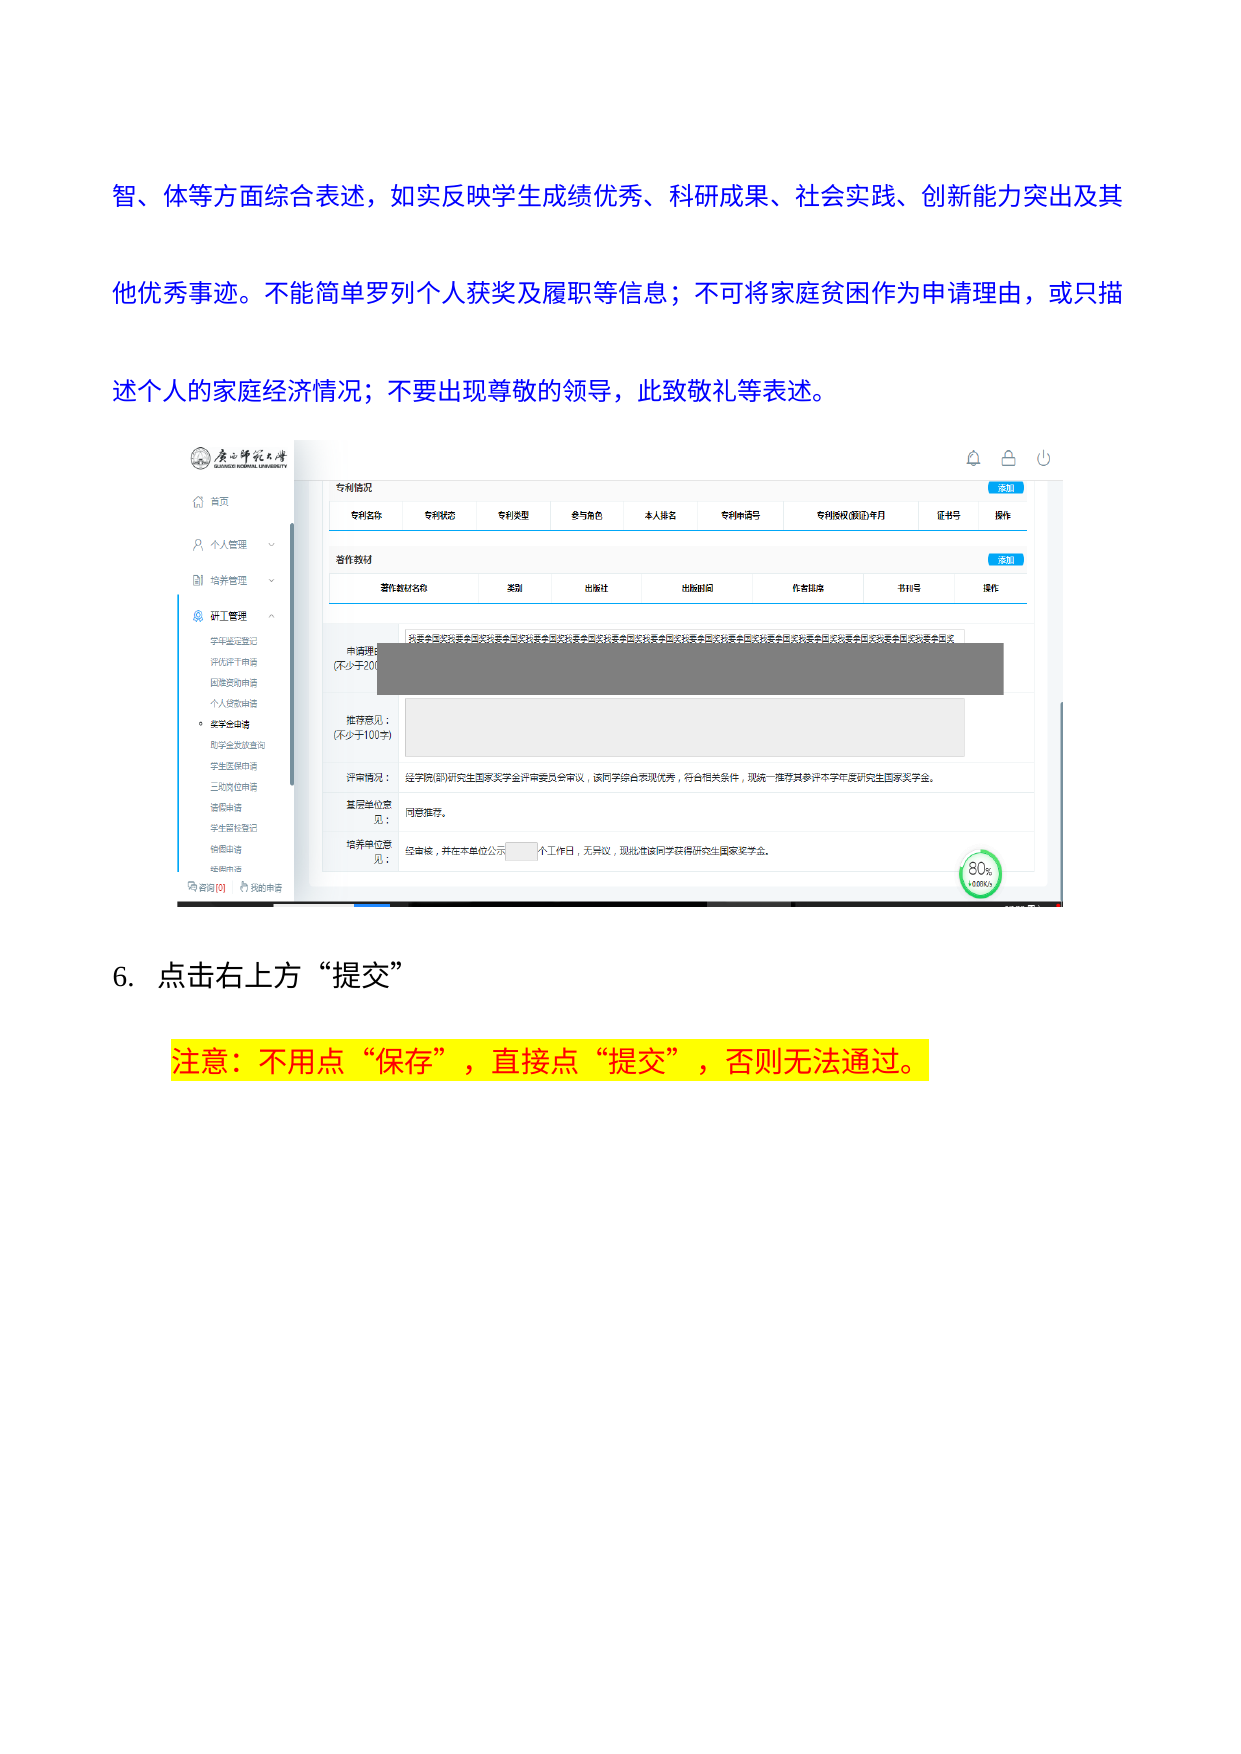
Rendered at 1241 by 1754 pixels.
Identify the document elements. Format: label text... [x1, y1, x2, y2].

list 注意：不用点“保存”，直接点“提交”，否则无法通过。 [112, 1027, 1128, 1092]
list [112, 162, 1128, 422]
picture [177, 440, 1063, 907]
list 点击右上方“提交” [112, 941, 1128, 1006]
